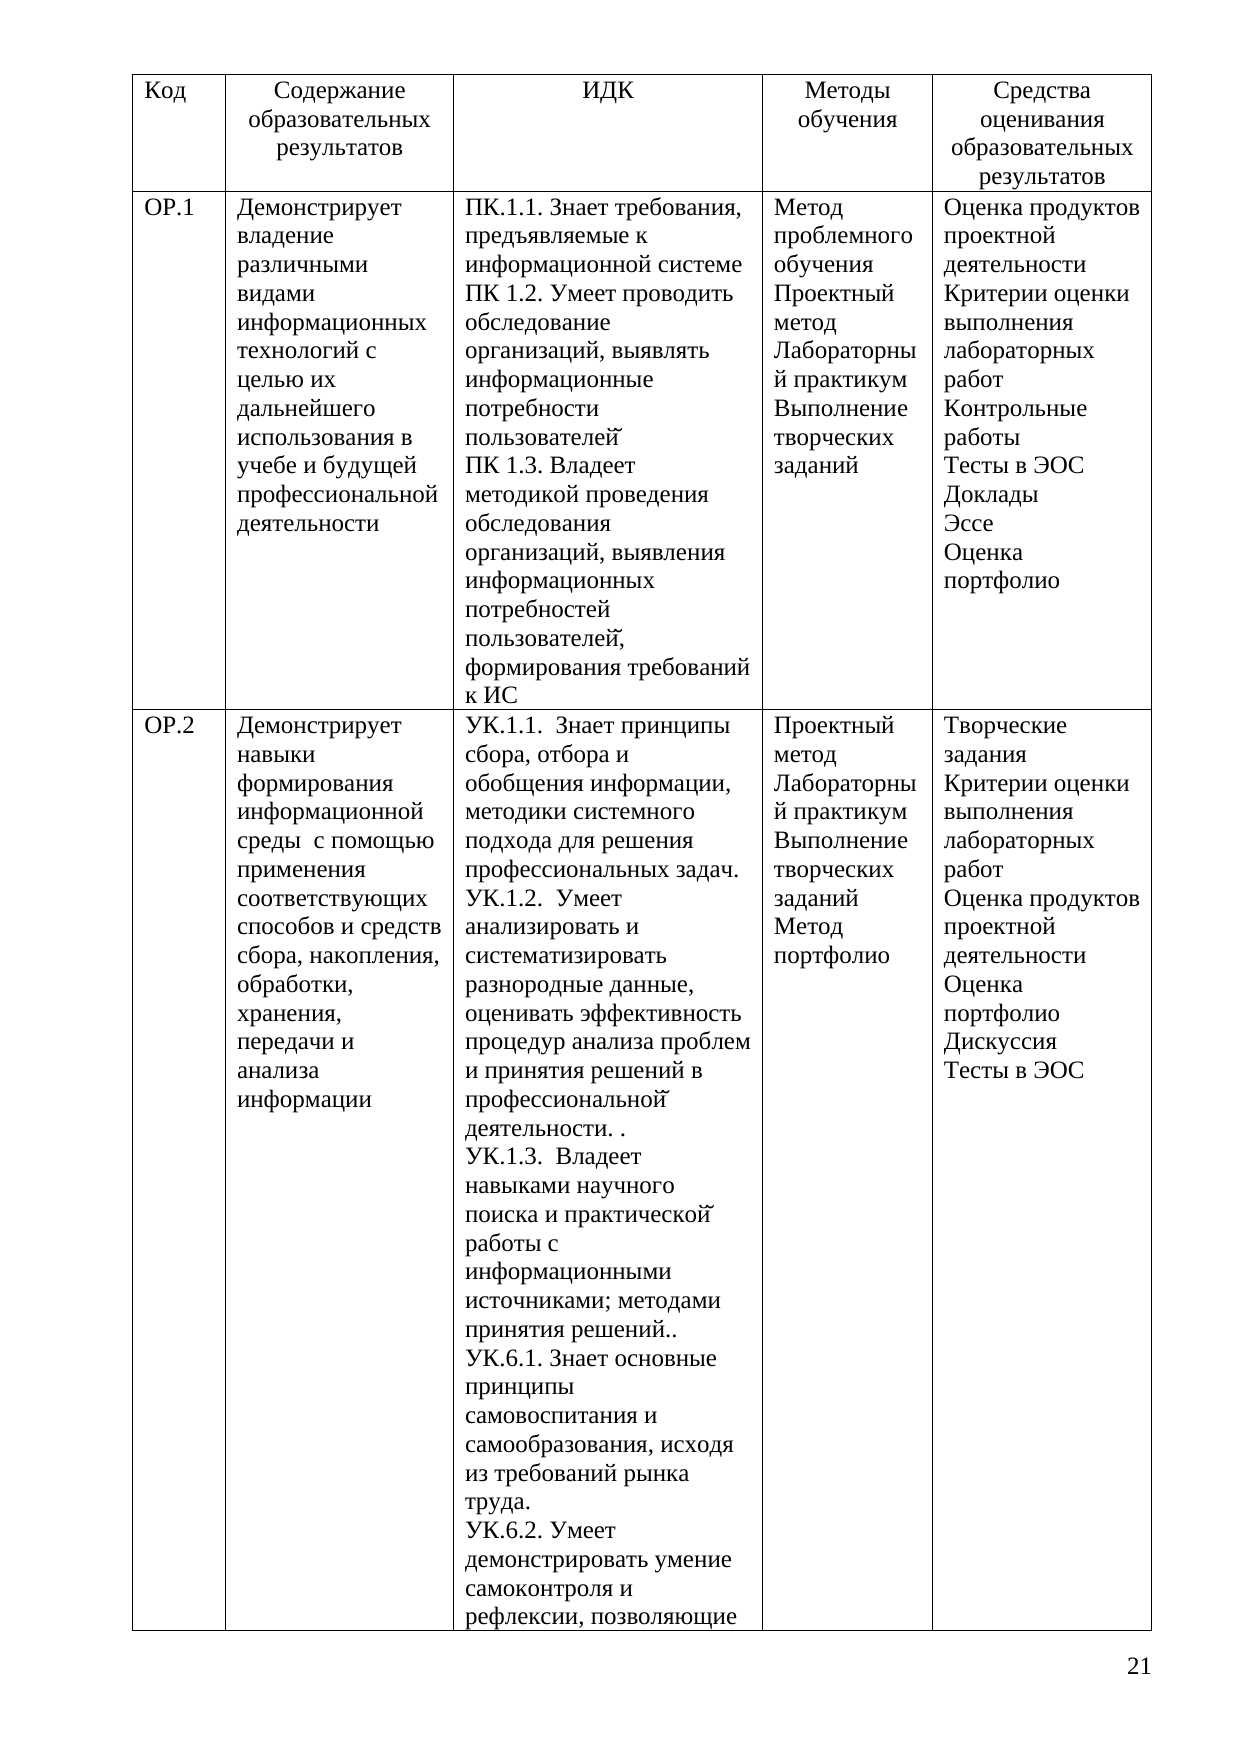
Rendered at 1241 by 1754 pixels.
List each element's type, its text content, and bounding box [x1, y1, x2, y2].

table_cell ПК.1.1. Знает требования, предъявляемые к информационной системе ПК 1.2. Умеет проводить обследование организаций, выявлять информационные потребности пользователей̆ ПК 1.3. Владеет методикой проведения обследования организаций, выявления информационных потребностей пользователей̆, формирования требований к ИС [454, 192, 762, 709]
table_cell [226, 710, 453, 1630]
table_cell ОР.2 [133, 710, 225, 1630]
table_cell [763, 710, 932, 1630]
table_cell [454, 710, 762, 1630]
table_header Методы обучения [763, 75, 932, 191]
table_header Код [133, 75, 225, 191]
table_cell Оценка продуктов проектной деятельности Критерии оценки выполнения лабораторных работ Контрольные работы Тесты в ЭОС Доклады Эссе Оценка портфолио [933, 192, 1151, 709]
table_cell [933, 710, 1151, 1630]
table_header ИДК [454, 75, 762, 191]
table_header Средства оценивания образовательных результатов [933, 75, 1151, 191]
table_header Содержание образовательных результатов [226, 75, 453, 191]
table_cell Метод проблемного обучения Проектный метод Лабораторный практикум Выполнение творческих заданий [763, 192, 932, 709]
table_cell Демонстрирует владение различными видами информационных технологий с целью их дальнейшего использования в учебе и будущей профессиональной деятельности [226, 192, 453, 709]
table_cell ОР.1 [133, 192, 225, 709]
